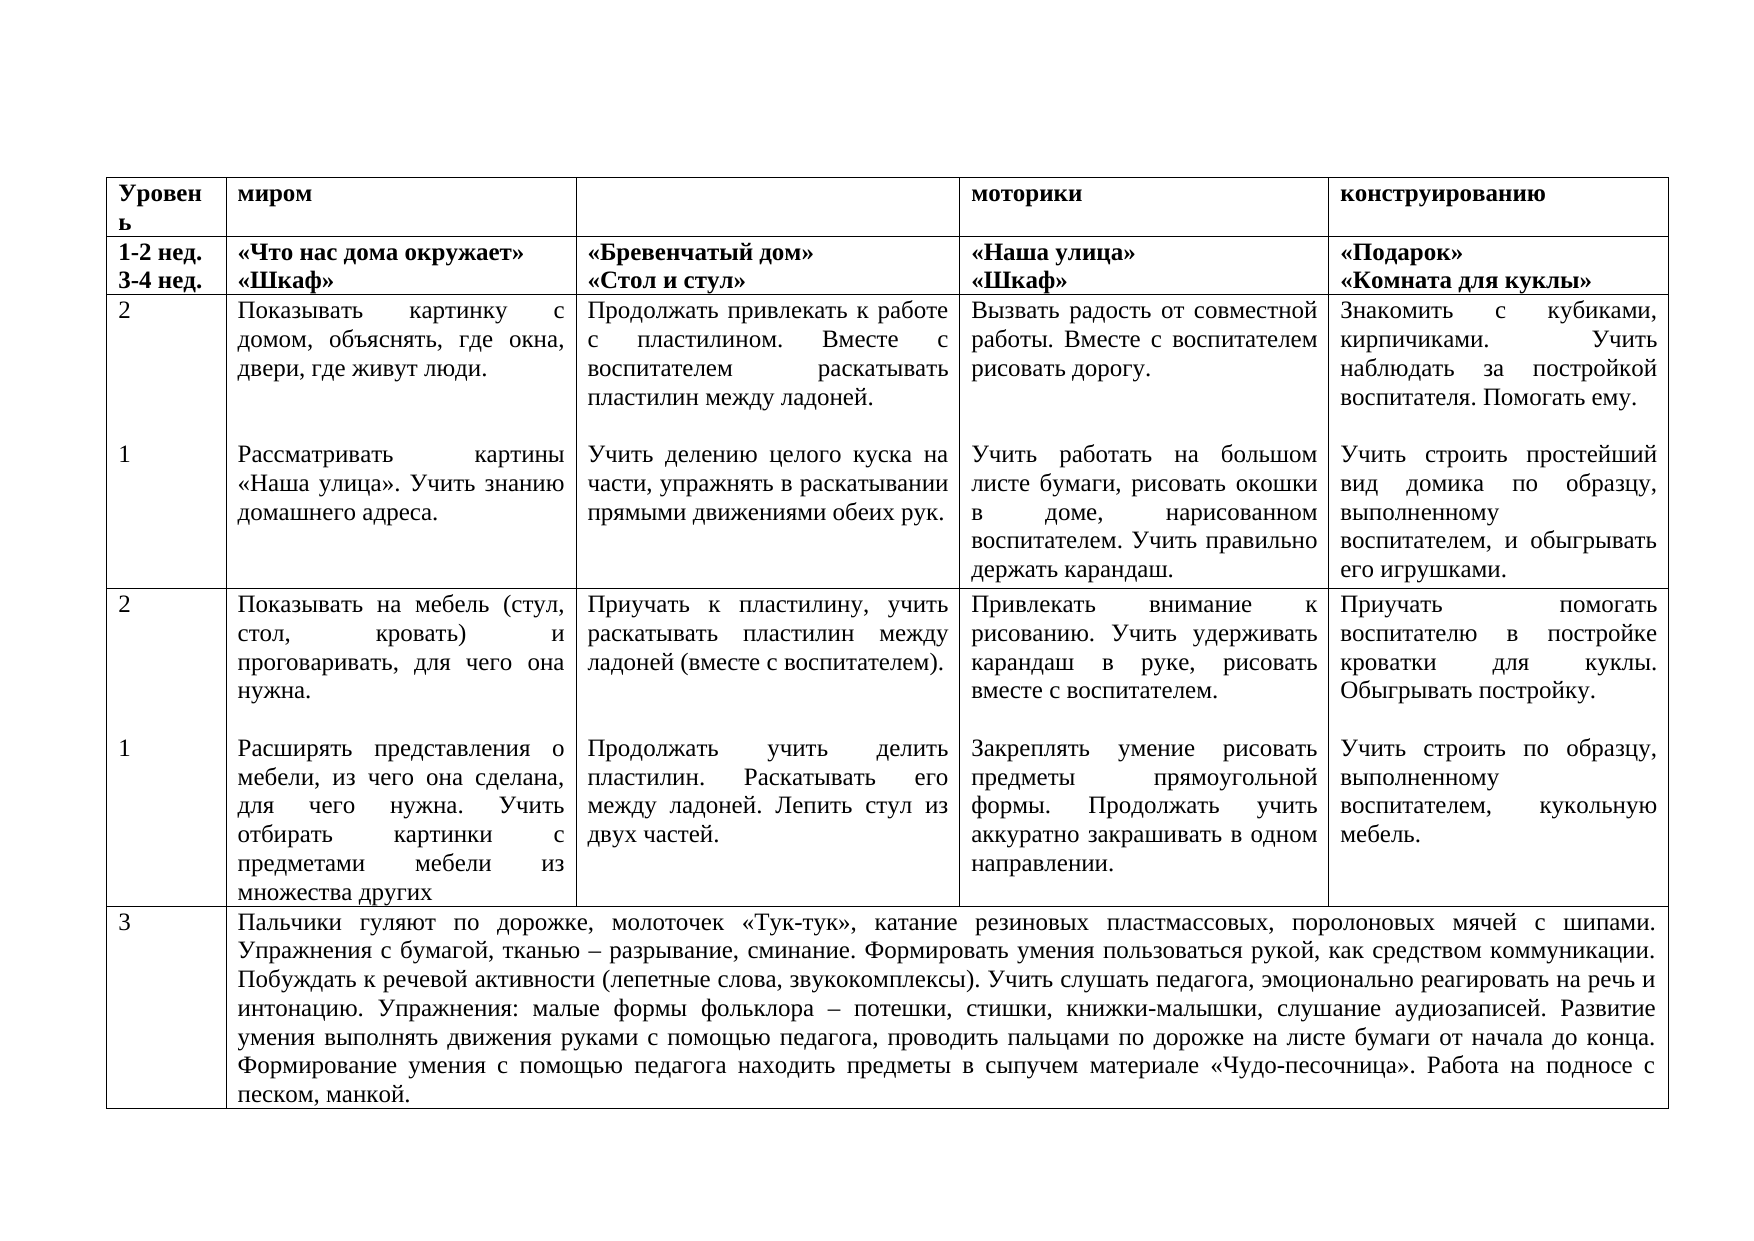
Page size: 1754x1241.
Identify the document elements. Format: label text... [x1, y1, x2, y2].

table_cell 3 [107, 907, 226, 1108]
table_cell «Бревенчатый дом» «Стол и стул» [577, 237, 959, 294]
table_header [1329, 178, 1668, 236]
table_cell Знакомить с кубиками, кирпичиками. Учить наблюдать за постройкой воспитателя. Помогать ему. Учить строить простейший вид домика по образцу, выполненному воспитателем, и обыгрывать его игрушками. [1329, 295, 1668, 588]
table_cell Пальчики гуляют по дорожке, молоточек «Тук-тук», катание резиновых пластмассовых, поролоновых мячей с шипами. Упражнения с бумагой, тканью – разрывание, сминание. Формировать умения пользоваться рукой, как средством коммуникации. Побуждать к речевой активности (лепетные слова, звукокомплексы). Учить слушать педагога, эмоционально реагировать на речь и интонацию. Упражнения: малые формы фольклора – потешки, стишки, книжки-малышки, слушание аудиозаписей. Развитие умения выполнять движения руками с помощью педагога, проводить пальцами по дорожке на листе бумаги от начала до конца. Формирование умения с помощью педагога находить предметы в сыпучем материале «Чудо-песочница». Работа на подносе с песком, манкой. [227, 907, 1668, 1108]
table_cell Привлекать внимание к рисованию. Учить удерживать карандаш в руке, рисовать вместе с воспитателем. Закреплять умение рисовать предметы прямоугольной формы. Продолжать учить аккуратно закрашивать в одном направлении. [960, 589, 1328, 906]
table_cell Продолжать привлекать к работе с пластилином. Вместе с воспитателем раскатывать пластилин между ладоней. Учить делению целого куска на части, упражнять в раскатывании прямыми движениями обеих рук. [577, 295, 959, 588]
table_cell 2 1 [107, 295, 226, 588]
table_cell 1-2 нед. 3-4 нед. [107, 237, 226, 294]
table_cell Приучать к пластилину, учить раскатывать пластилин между ладоней (вместе с воспитателем). Продолжать учить делить пластилин. Раскатывать его между ладоней. Лепить стул из двух частей. [577, 589, 959, 906]
table_cell «Наша улица» «Шкаф» [960, 237, 1328, 294]
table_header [960, 178, 1328, 236]
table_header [227, 178, 576, 236]
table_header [577, 178, 959, 236]
table_cell Приучать помогать воспитателю в постройке кроватки для куклы. Обыгрывать постройку. Учить строить по образцу, выполненному воспитателем, кукольную мебель. [1329, 589, 1668, 906]
table_cell Показывать картинку с домом, объяснять, где окна, двери, где живут люди. Рассматривать картины «Наша улица». Учить знанию домашнего адреса. [227, 295, 576, 588]
table_cell 2 1 [107, 589, 226, 906]
table_cell Вызвать радость от совместной работы. Вместе с воспитателем рисовать дорогу. Учить работать на большом листе бумаги, рисовать окошки в доме, нарисованном воспитателем. Учить правильно держать карандаш. [960, 295, 1328, 588]
table_cell «Подарок» «Комната для куклы» [1329, 237, 1668, 294]
table_header Неделя Уровень [107, 178, 226, 236]
table_cell Показывать на мебель (стул, стол, кровать) и проговаривать, для чего она нужна. Расширять представления о мебели, из чего она сделана, для чего нужна. Учить отбирать картинки с предметами мебели из множества других [227, 589, 576, 906]
table_cell «Что нас дома окружает» «Шкаф» [227, 237, 576, 294]
